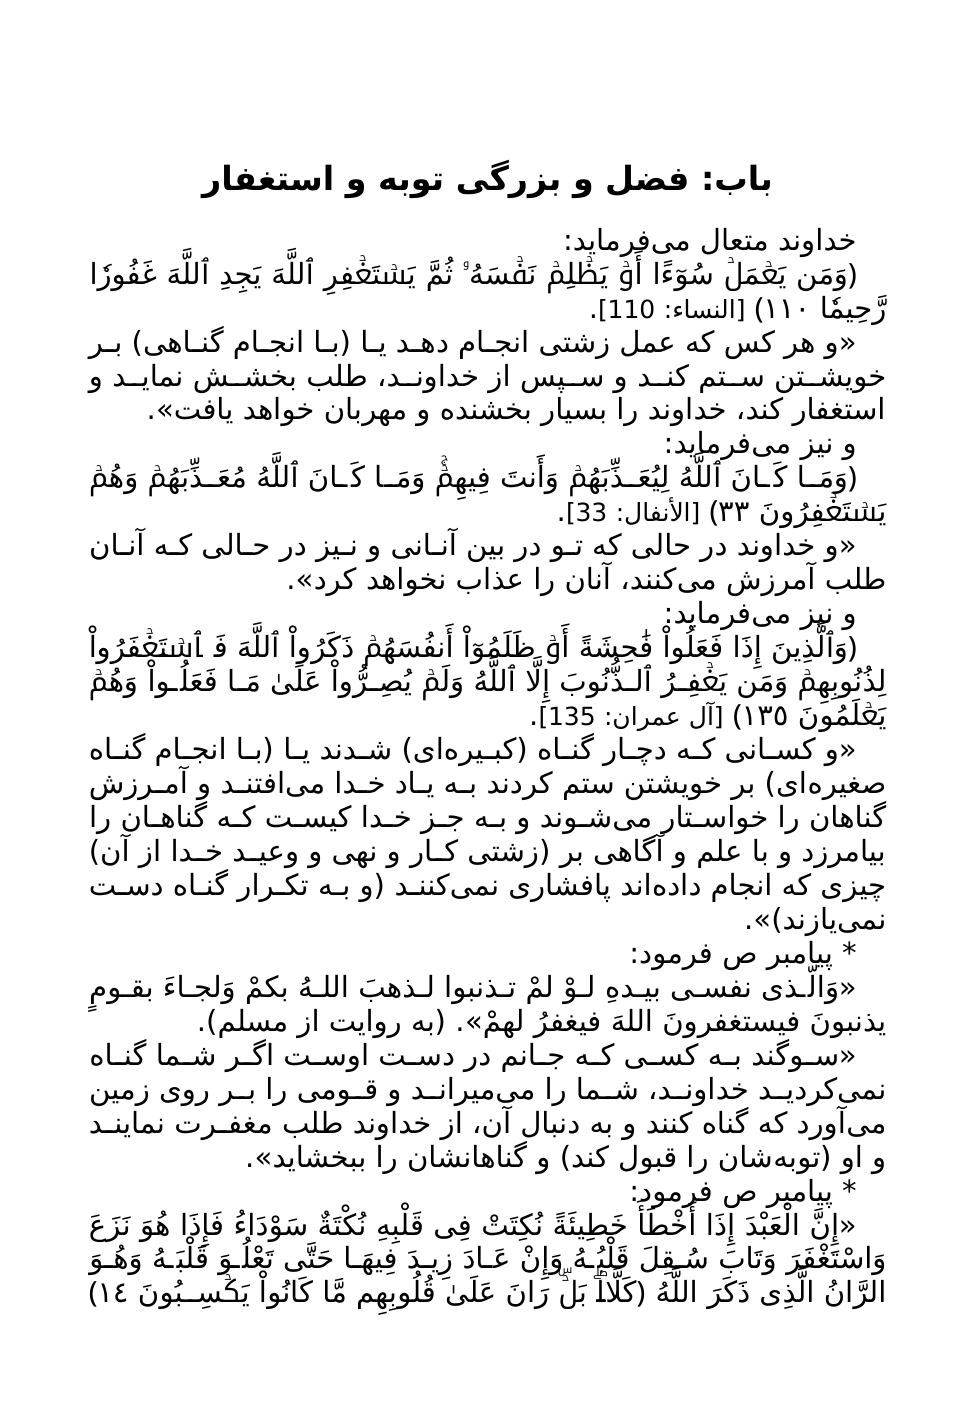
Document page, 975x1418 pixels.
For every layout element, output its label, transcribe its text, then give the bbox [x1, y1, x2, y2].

text و نیز می‌فرماید: [89, 427, 886, 461]
text خداوند متعال می‌فرماید: [89, 223, 886, 257]
text * پیامبر ص فرمود: [89, 1174, 886, 1208]
text باب: فضل و بزرگی توبه و استغفار [89, 159, 886, 198]
text ﴿وَمَن يَعۡمَلۡ سُوٓءًا أَوۡ يَظۡلِمۡ نَفۡسَهُۥ ثُمَّ يَسۡتَغۡفِرِ ٱللَّهَ يَجِدِ ٱللَّهَ غَفُورٗا رَّحِيمٗا ١١٠﴾ [النساء: 110]. [89, 257, 886, 325]
text «و هر کس که عمل زشتی انجام دهد یا (با انجام گناهی) بر خویشتن ستم کند و سپس از خداوند، طلب بخشش نماید و استغفار کند، خداوند را بسیار بخشنده و مهربان خواهد یافت». [89, 325, 886, 427]
text * پیامبر ص فرمود: [89, 936, 886, 970]
text «وَالّذی نفسی بیدهِ لوْ لمْ تذنبوا لذهبَ اللهُ بکمْ وَلجاءَ بقومٍ یذنبونَ فیستغفرونَ اللهَ فیغفرُ لهمْ». (به روایت از مسلم). [89, 970, 886, 1038]
text «و کسانی که دچار گناه (کبیره‌ای) شدند یا (با انجام گناه صغیره‌ای) بر خویشتن ستم کردند به یاد خدا می‌افتند و آمرزش گناهان را خواستار می‌شوند و به جز خدا کیست که گناهان را بیامرزد و با علم و آگاهی بر (زشتی کار و نهی و وعید خدا از آن) چیزی که انجام داده‌اند پافشاری نمی‌کنند (و به تکرار گناه دست نمی‌یازند)». [89, 732, 886, 936]
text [89, 1208, 886, 1310]
text و نیز می‌فرماید: [89, 597, 886, 631]
text ﴿وَمَا كَانَ ٱللَّهُ لِيُعَذِّبَهُمۡ وَأَنتَ فِيهِمۡۚ وَمَا كَانَ ٱللَّهُ مُعَذِّبَهُمۡ وَهُمۡ يَسۡتَغۡفِرُونَ ٣٣﴾ [الأنفال: 33]. [89, 461, 886, 529]
text ﴿وَٱلَّذِينَ إِذَا فَعَلُواْ فَٰحِشَةً أَوۡ ظَلَمُوٓاْ أَنفُسَهُمۡ ذَكَرُواْ ٱللَّهَ فَٱسۡتَغۡفَرُواْ لِذُنُوبِهِمۡ وَمَن يَغۡفِرُ ٱلذُّنُوبَ إِلَّا ٱللَّهُ وَلَمۡ يُصِرُّواْ عَلَىٰ مَا فَعَلُواْ وَهُمۡ يَعۡلَمُونَ ١٣٥﴾ [آل عمران: 135]. [89, 631, 886, 732]
text «و خداوند در حالی که تو در بین آنانی و نیز در حالی که آنان طلب آمرزش می‌کنند، آنان را عذاب نخواهد کرد». [89, 529, 886, 597]
text «سوگند به کسی که جانم در دست اوست اگر شما گناه نمی‌کردید خداوند، شما را می‌میراند و قومی را بر روی زمین می‌آورد که گناه کنند و به دنبال آن، از خداوند طلب مغفرت نمایند و او (توبه‌شان را قبول کند) و گناهانشان را ببخشاید». [89, 1038, 886, 1174]
